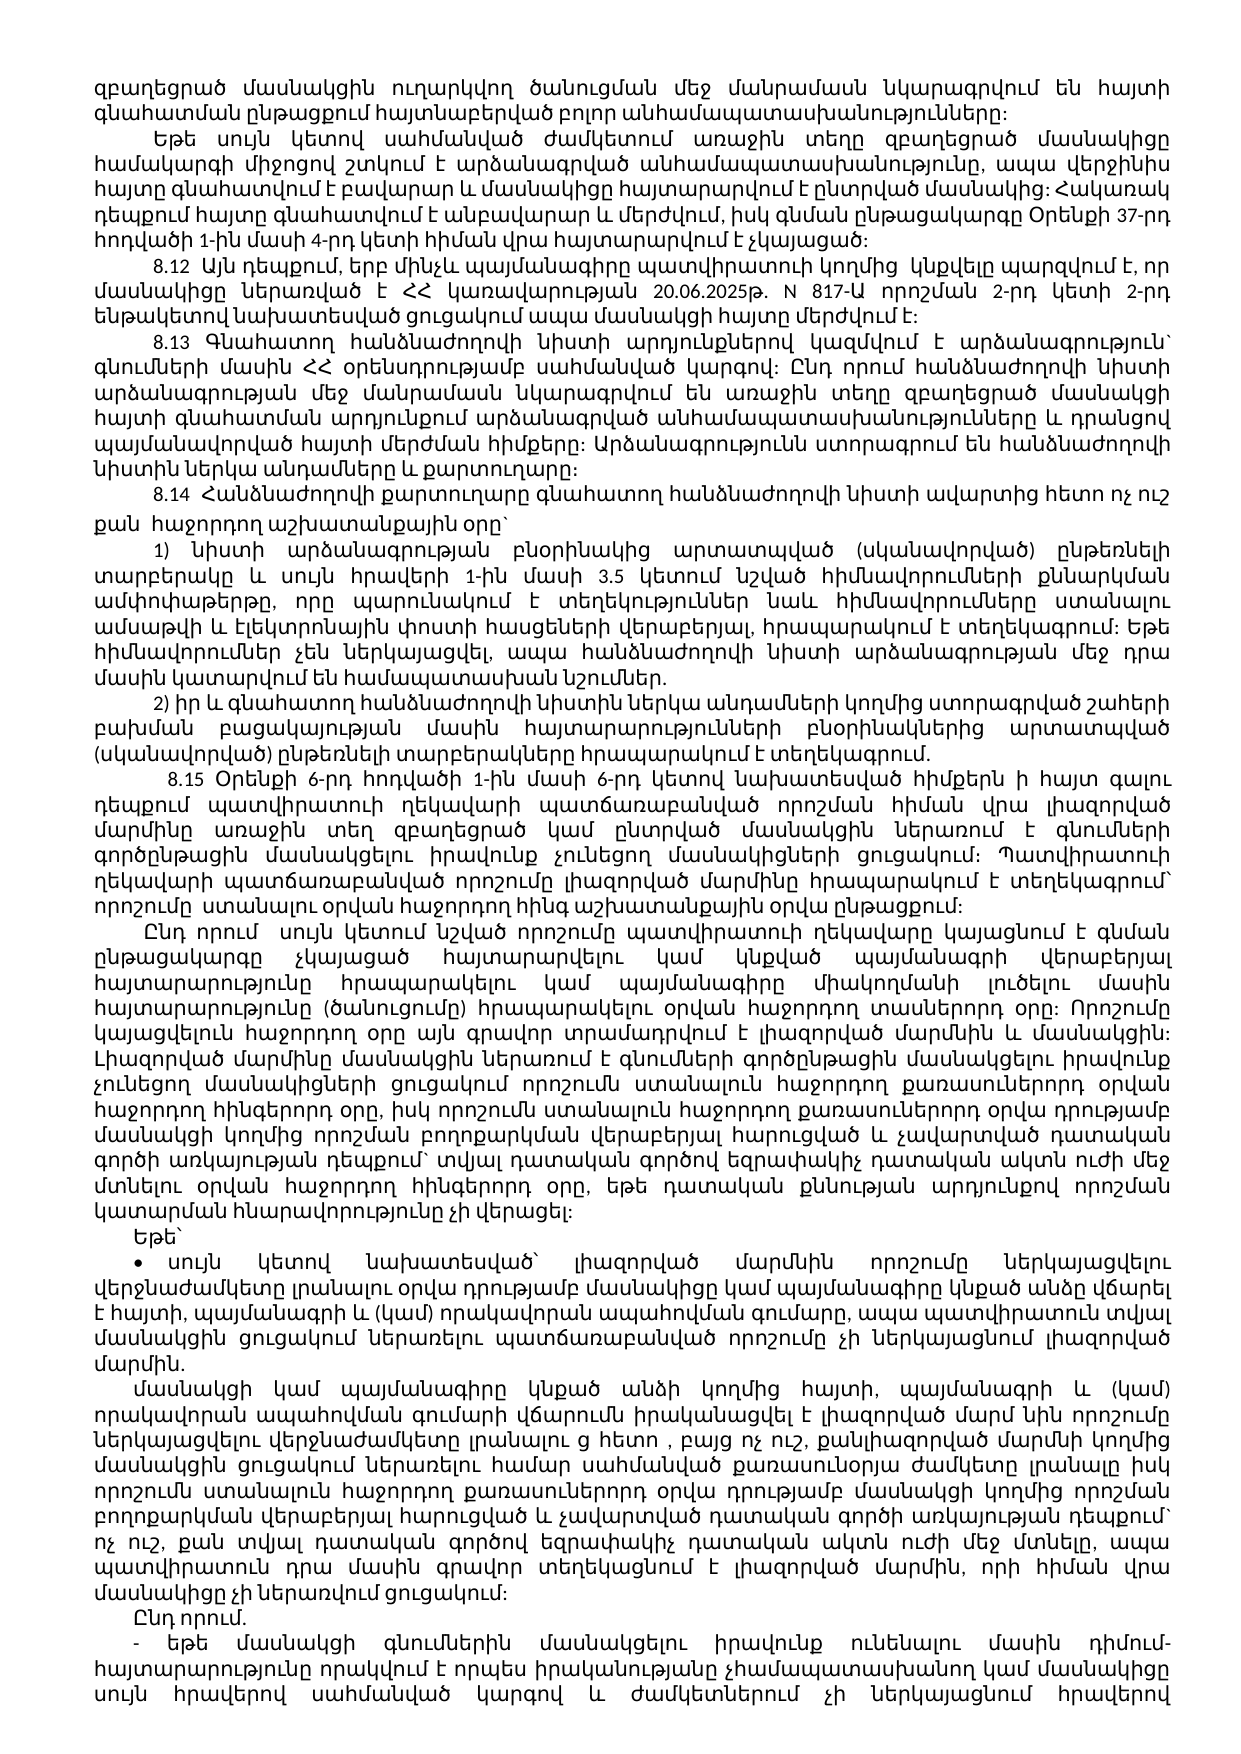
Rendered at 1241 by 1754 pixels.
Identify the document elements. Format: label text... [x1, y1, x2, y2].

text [94, 1631, 1171, 1707]
text Եթե՝ [94, 1224, 1171, 1249]
text Ընդ որում սույն կետում նշված որոշումը պատվիրատուի ղեկավարը կայացնում է գնման ընթացակարգը չկայացած հայտարարվելու կամ կնքված պայմանագրի վերաբերյալ հայտարարությունը հրապարակելու կամ պայմանագիրը միակողմանի լուծելու մասին հայտարարությունը (ծանուցումը) հրապարակելու օրվան հաջորդող տասներորդ օրը: Որոշումը կայացվելուն հաջորդող օրը այն գրավոր տրամադրվում է լիազորված մարմնին և մասնակցին: Լիազորված մարմինը մասնակցին ներառում է գնումների գործընթացին մասնակցելու իրավունք չունեցող մասնակիցների ցուցակում որոշումն ստանալուն հաջորդող քառասուներորդ օրվան հաջորդող հինգերորդ օրը, իսկ որոշումն ստանալուն հաջորդող քառասուներորդ օրվա դրությամբ մասնակցի կողմից որոշման բողոքարկման վերաբերյալ հարուցված և չավարտված դատական գործի առկայության դեպքում` տվյալ դատական գործով եզրափակիչ դատական ակտն ուժի մեջ մտնելու օրվան հաջորդող հինգերորդ օրը, եթե դատական քննության արդյունքով որոշման կատարման հնարավորությունը չի վերացել: [94, 919, 1171, 1224]
text Ընդ որում. [94, 1605, 1171, 1631]
text 2) իր և գնահատող հանձնաժողովի նիստին ներկա անդամների կողմից ստորագրված շահերի բախման բացակայության մասին հայտարարությունների բնօրինակներից արտատպված (սկանավորված) ընթեռնելի տարբերակները հրապարակում է տեղեկագրում. [94, 690, 1171, 766]
text 8.13 Գնահատող հանձնաժողովի նիստի արդյունքներով կազմվում է արձանագրություն` գնումների մասին ՀՀ օրենսդրությամբ սահմանված կարգով: Ընդ որում հանձնաժողովի նիստի արձանագրության մեջ մանրամասն նկարագրվում են առաջին տեղը զբաղեցրած մասնակցի հայտի գնահատման արդյունքում արձանագրված անհամապատասխանությունները և դրանցով պայմանավորված հայտի մերժման հիմքերը: Արձանագրությունն ստորագրում են հանձնաժողովի նիստին ներկա անդամները և քարտուղարը։ [94, 329, 1171, 482]
text 8.14 Հանձնաժողովի քարտուղարը գնահատող հանձնաժողովի նիստի ավարտից հետո ոչ ուշ քան հաջորդող աշխատանքային օրը` [94, 482, 1171, 538]
text 1) նիստի արձանագրության բնօրինակից արտատպված (սկանավորված) ընթեռնելի տարբերակը և սույն հրավերի 1-ին մասի 3.5 կետում նշված հիմնավորումների քննարկման ամփոփաթերթը, որը պարունակում է տեղեկություններ նաև հիմնավորումները ստանալու ամսաթվի և էլեկտրոնային փոստի հասցեների վերաբերյալ, հրապարակում է տեղեկագրում: Եթե հիմնավորումներ չեն ներկայացվել, ապա հանձնաժողովի նիստի արձանագրության մեջ դրա մասին կատարվում են համապատասխան նշումներ. [94, 538, 1171, 690]
text • սույն կետով նախատեսված՝ լիազորված մարմնին որոշումը ներկայացվելու վերջնաժամկետը լրանալու օրվա դրությամբ մասնակիցը կամ պայմանագիրը կնքած անձը վճարել է հայտի, պայմանագրի և (կամ) որակավորան ապահովման գումարը, ապա պատվիրատուն տվյալ մասնակցին ցուցակում ներառելու պատճառաբանված որոշումը չի ներկայացնում լիազորված մարմին. [94, 1249, 1171, 1376]
text մասնակցի կամ պայմանագիրը կնքած անձի կողմից հայտի, պայմանագրի և (կամ) որակավորան ապահովման գումարի վճարումն իրականացվել է լիազորված մարմ նին որոշումը ներկայացվելու վերջնաժամկետը լրանալու ց հետո , բայց ոչ ուշ, քանլիազորված մարմնի կողմից մասնակցին ցուցակում ներառելու համար սահմանված քառասունօրյա ժամկետը լրանալը իսկ որոշումն ստանալուն հաջորդող քառասուներորդ օրվա դրությամբ մասնակցի կողմից որոշման բողոքարկման վերաբերյալ հարուցված և չավարտված դատական գործի առկայության դեպքում` ոչ ուշ, քան տվյալ դատական գործով եզրափակիչ դատական ակտն ուժի մեջ մտնելը, ապա պատվիրատուն դրա մասին գրավոր տեղեկացնում է լիազորված մարմին, որի հիման վրա մասնակիցը չի ներառվում ցուցակում: [94, 1376, 1171, 1605]
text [94, 75, 1171, 126]
text 8.12 Այն դեպքում, երբ մինչև պայմանագիրը պատվիրատուի կողմից կնքվելը պարզվում է, որ մասնակիցը ներառված է ՀՀ կառավարության 20.06.2025թ. N 817-Ա որոշման 2-րդ կետի 2-րդ ենթակետով նախատեսված ցուցակում ապա մասնակցի հայտը մերժվում է: [94, 253, 1171, 329]
text 8.15 Օրենքի 6-րդ հոդվածի 1-ին մասի 6-րդ կետով նախատեսված հիմքերն ի հայտ գալու դեպքում պատվիրատուի ղեկավարի պատճառաբանված որոշման հիման վրա լիազորված մարմինը առաջին տեղ զբաղեցրած կամ ընտրված մասնակցին ներառում է գնումների գործընթացին մասնակցելու իրավունք չունեցող մասնակիցների ցուցակում։ Պատվիրատուի ղեկավարի պատճառաբանված որոշումը լիազորված մարմինը հրապարակում է տեղեկագրում՝ որոշումը ստանալու օրվան հաջորդող հինգ աշխատանքային օրվա ընթացքում: [94, 766, 1171, 919]
text Եթե սույն կետով սահմանված ժամկետում առաջին տեղը զբաղեցրած մասնակիցը համակարգի միջոցով շտկում է արձանագրված անհամապատասխանությունը, ապա վերջինիս հայտը գնահատվում է բավարար և մասնակիցը հայտարարվում է ընտրված մասնակից: Հակառակ դեպքում հայտը գնահատվում է անբավարար և մերժվում, իսկ գնման ընթացակարգը Օրենքի 37-րդ հոդվածի 1-ին մասի 4-րդ կետի հիման վրա հայտարարվում է չկայացած: [94, 126, 1171, 253]
